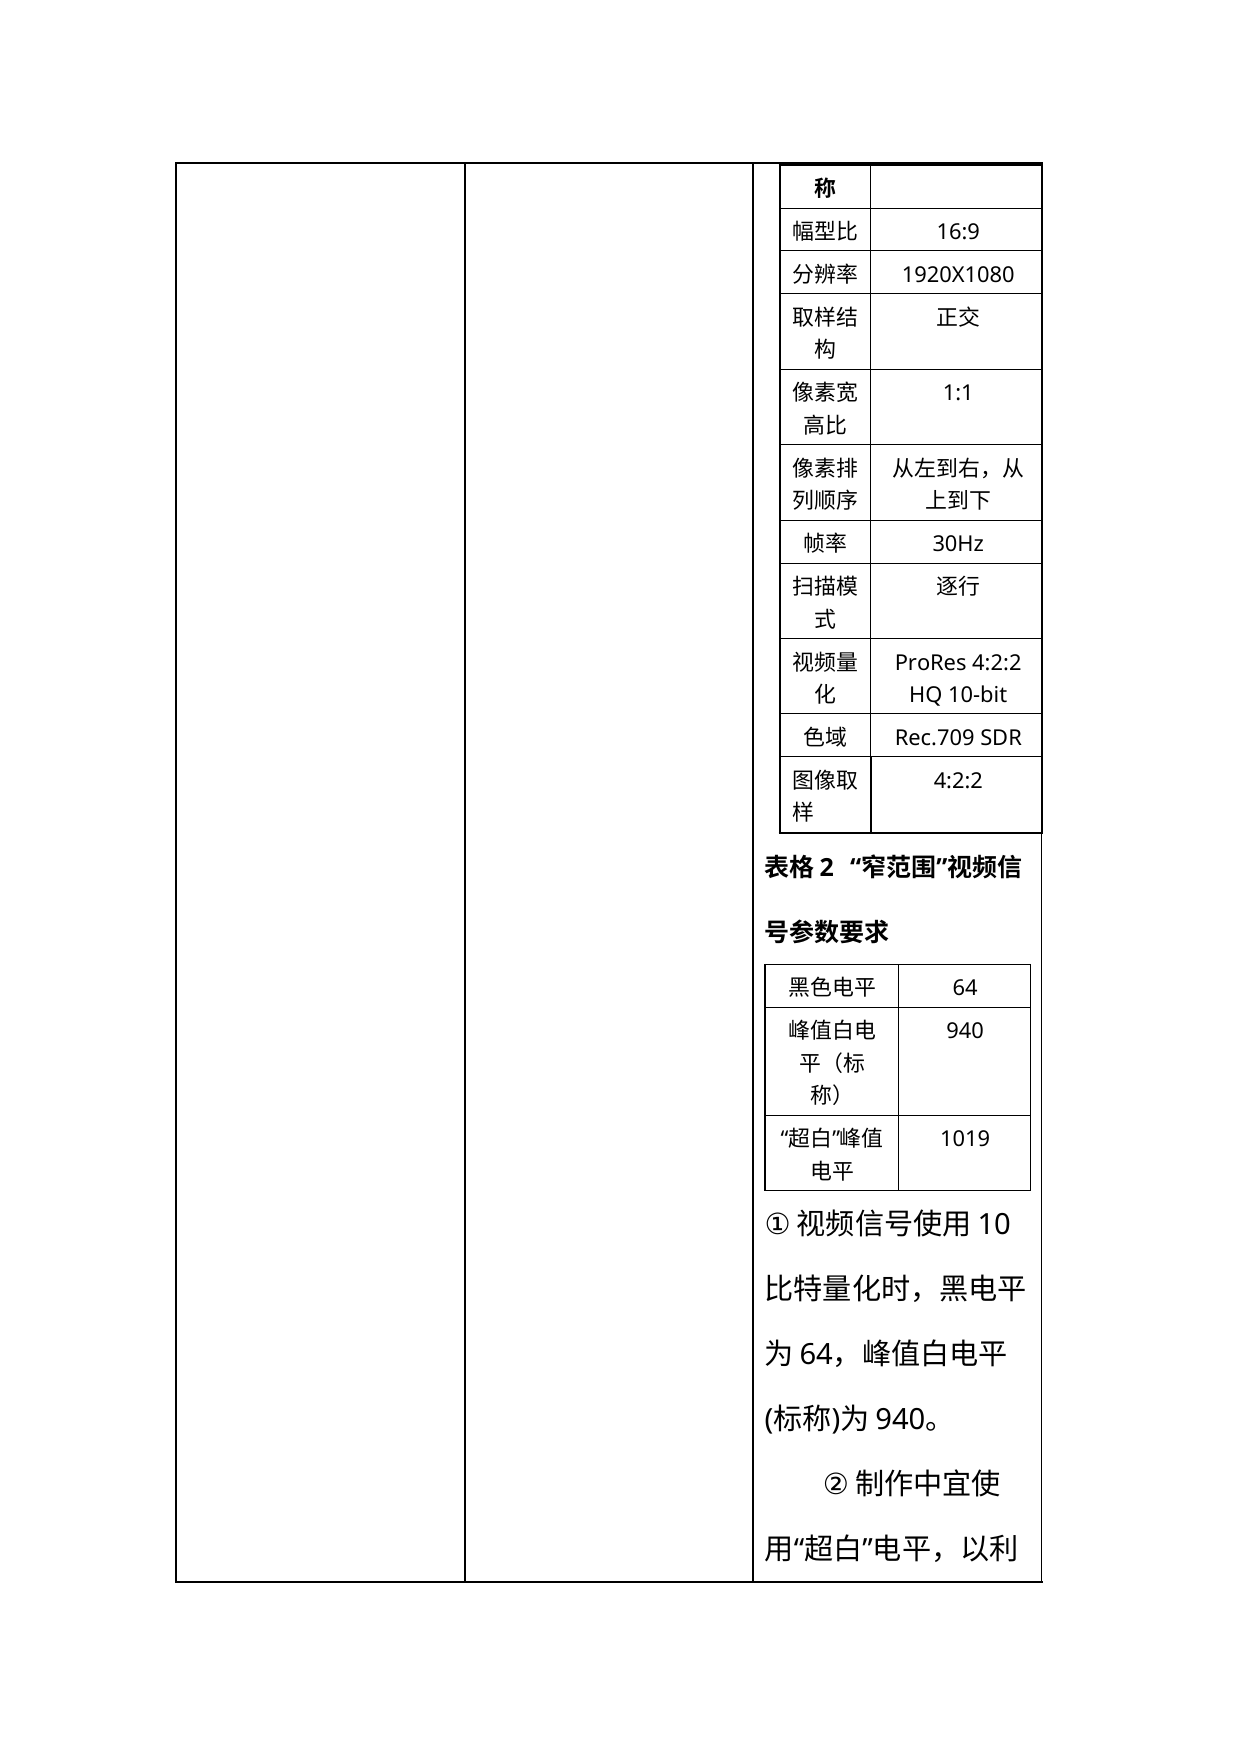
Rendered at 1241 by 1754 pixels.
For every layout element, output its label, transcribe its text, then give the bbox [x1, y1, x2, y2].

table_cell 1 [177, 164, 464, 1581]
table_cell [466, 164, 752, 1581]
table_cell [754, 164, 1041, 1581]
